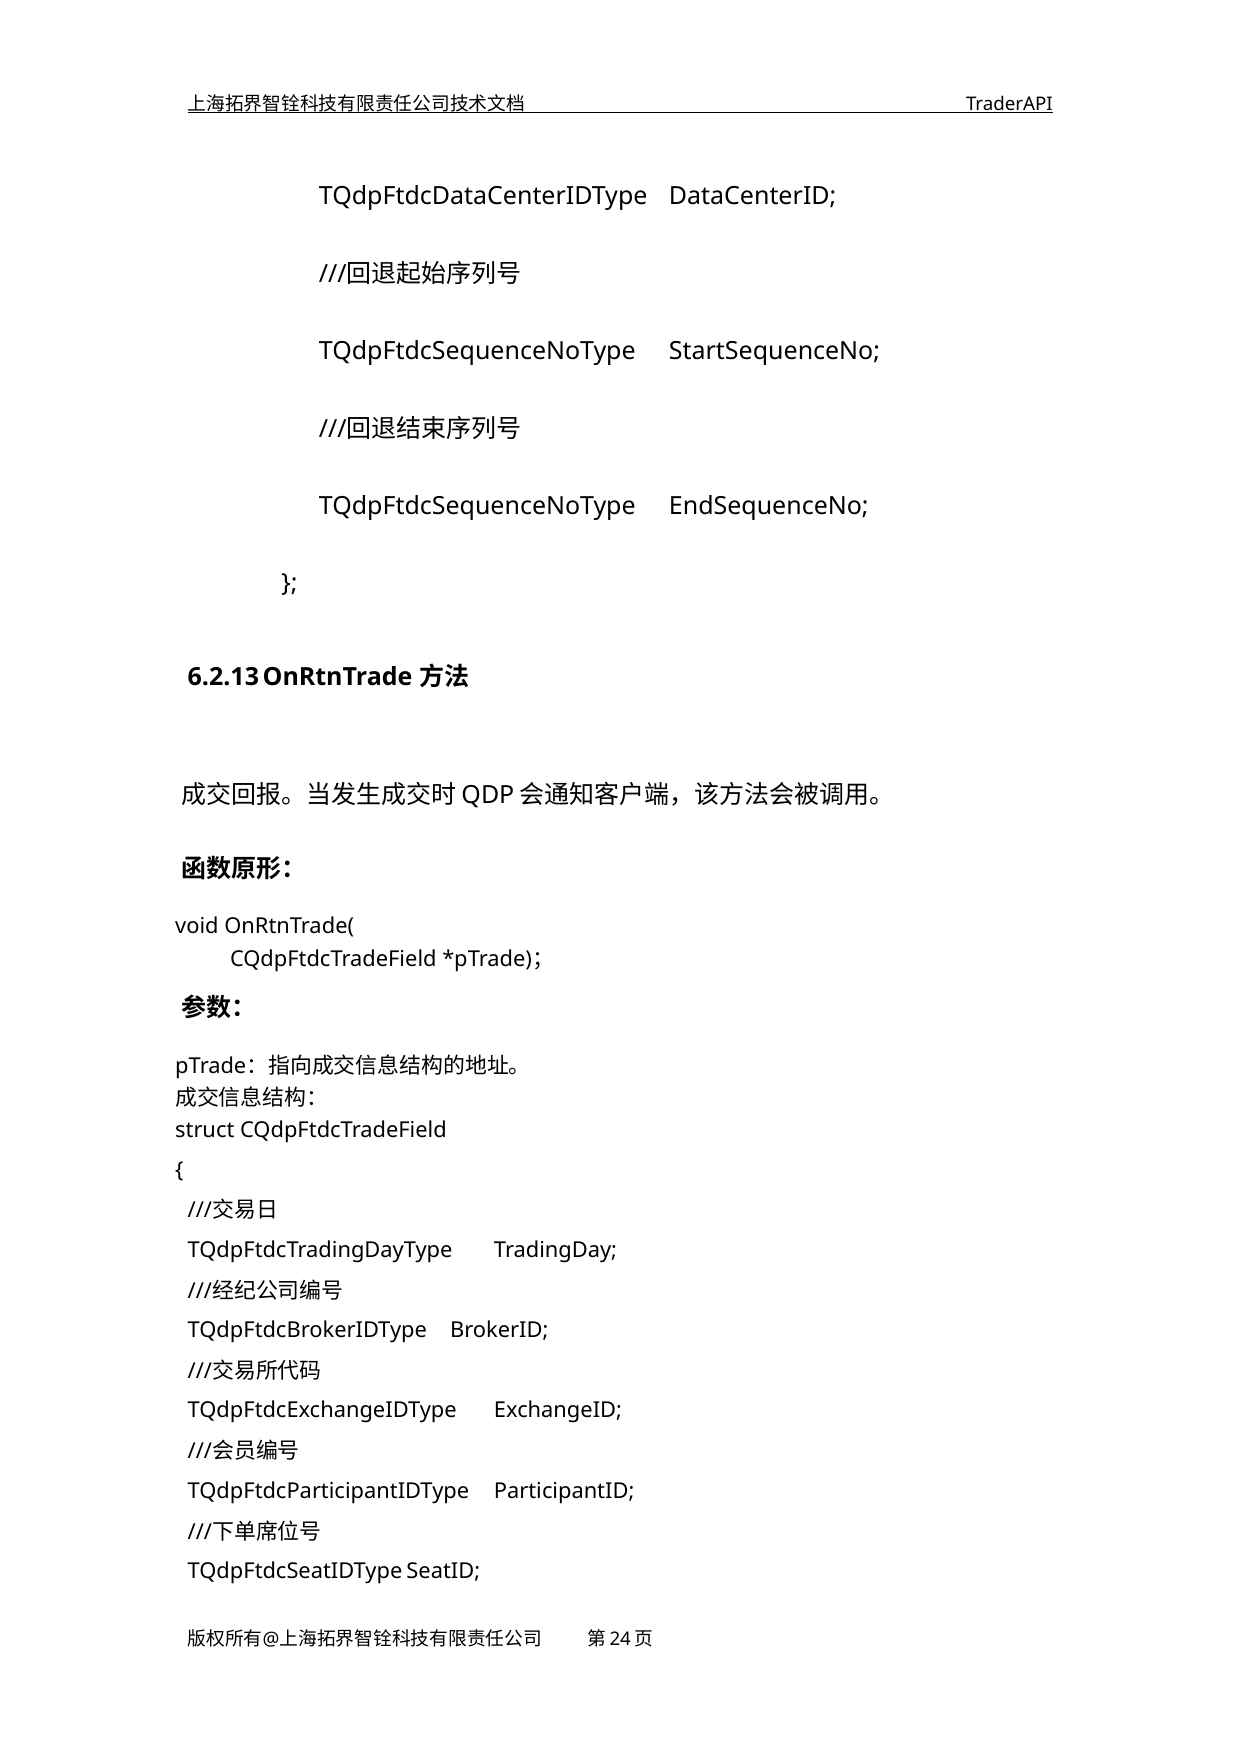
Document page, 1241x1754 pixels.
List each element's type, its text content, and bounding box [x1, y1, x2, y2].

text 函数原形： [131, 834, 1087, 899]
subtitle OnRtnTrade 方法 [187, 642, 1053, 707]
text TQdpFtdcParticipantIDType ParticipantID; [131, 1473, 1087, 1506]
text { [131, 1152, 1087, 1185]
text 成交回报。当发生成交时QDP会通知客户端，该方法会被调用。 [131, 760, 1087, 825]
text ///回退起始序列号 [231, 239, 1053, 304]
text TQdpFtdcTradingDayType TradingDay; [131, 1232, 1087, 1265]
text ///交易所代码 [131, 1353, 1087, 1385]
text ///下单席位号 [131, 1513, 1087, 1546]
text TQdpFtdcDataCenterIDType DataCenterID; [231, 162, 1053, 227]
text pTrade：指向成交信息结构的地址。 [131, 1047, 1087, 1080]
text ///经纪公司编号 [131, 1272, 1087, 1305]
text ///交易日 [131, 1192, 1087, 1224]
text void OnRtnTrade( [131, 908, 1087, 941]
text 参数： [131, 973, 1087, 1038]
text TQdpFtdcSequenceNoType StartSequenceNo; [231, 317, 1053, 382]
text }; [231, 549, 1053, 614]
text TQdpFtdcBrokerIDType BrokerID; [131, 1313, 1087, 1345]
text TQdpFtdcSequenceNoType EndSequenceNo; [231, 472, 1053, 537]
text TQdpFtdcExchangeIDType ExchangeID; [131, 1393, 1087, 1426]
text CQdpFtdcTradeField *pTrade)； [131, 941, 1087, 973]
text ///回退结束序列号 [231, 394, 1053, 459]
text ///会员编号 [131, 1433, 1087, 1466]
text TQdpFtdcSeatIDType SeatID; [131, 1554, 1087, 1586]
text struct CQdpFtdcTradeField [131, 1112, 1087, 1145]
text 成交信息结构： [131, 1080, 1087, 1112]
